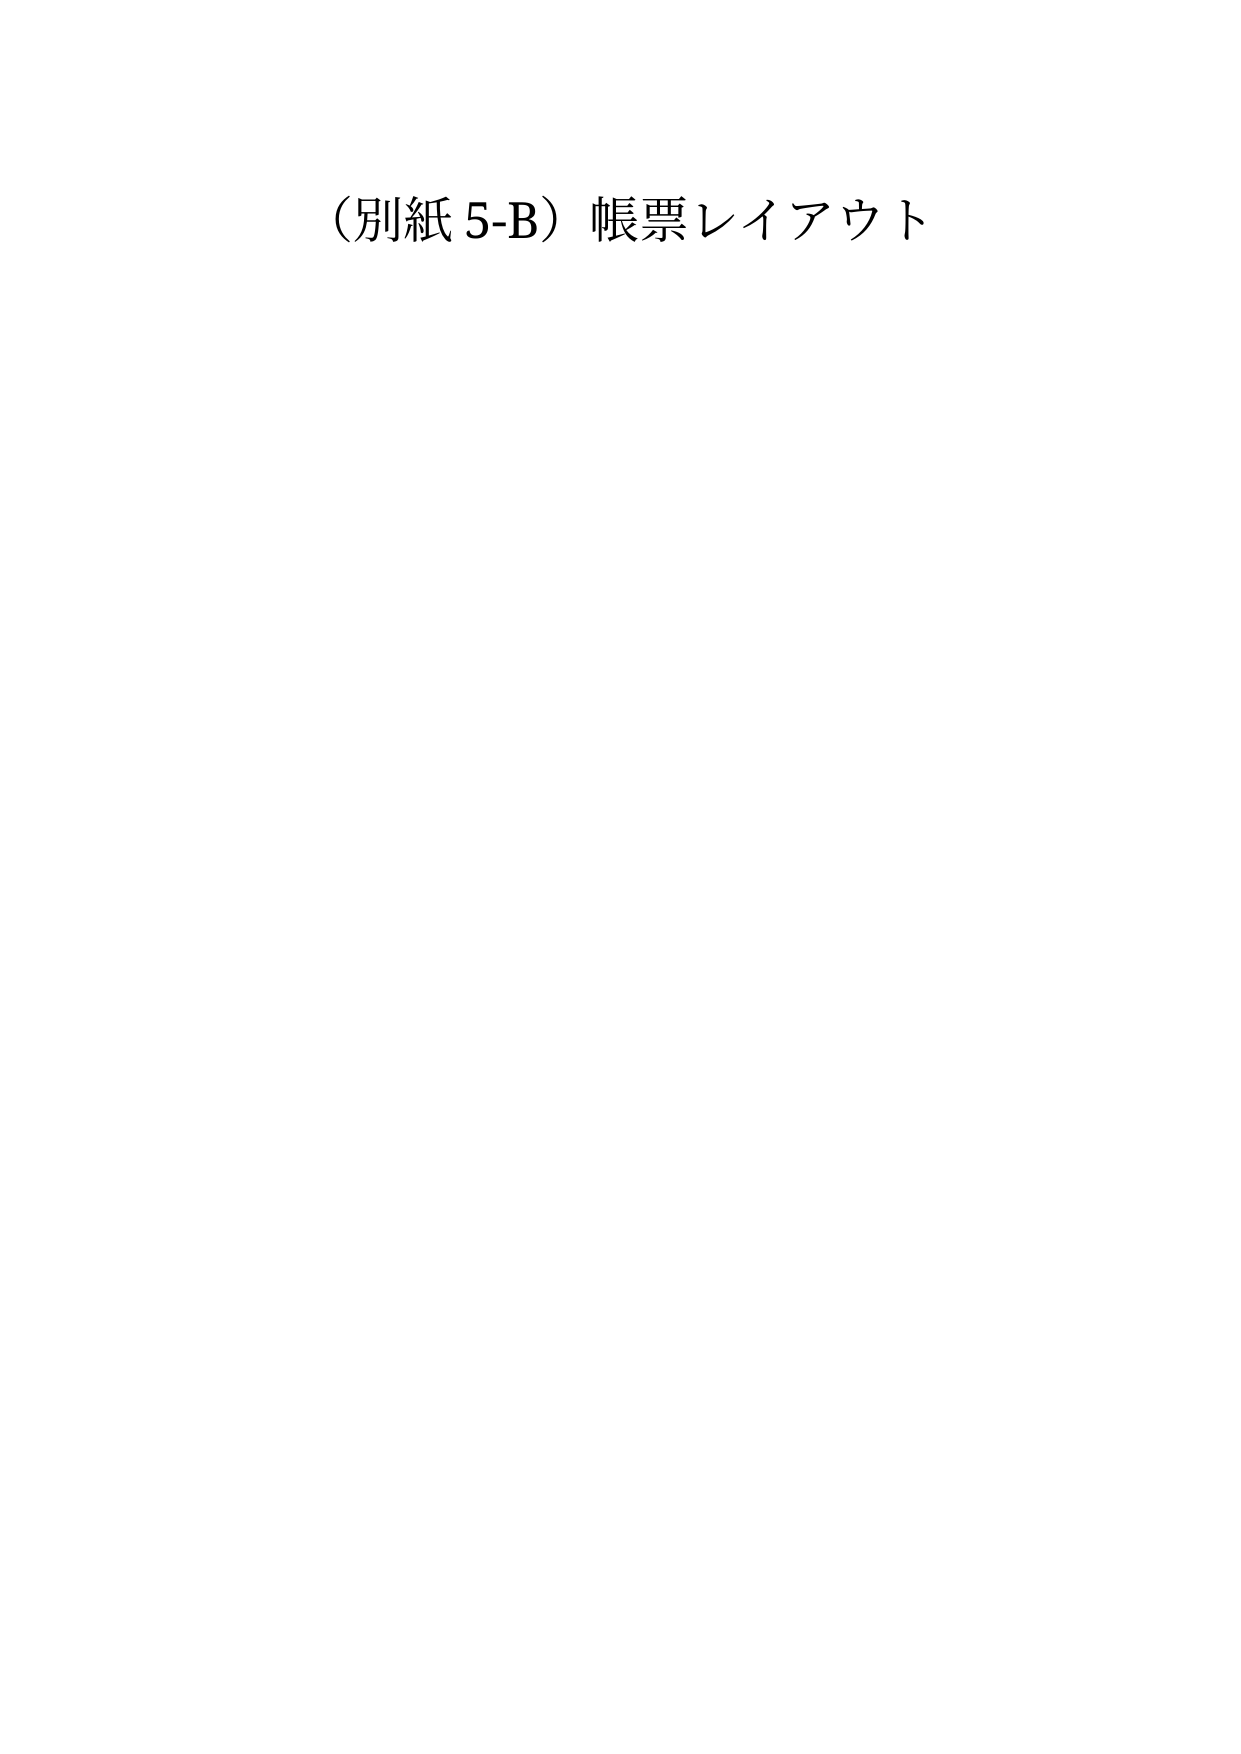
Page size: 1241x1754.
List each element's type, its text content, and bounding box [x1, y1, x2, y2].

text （別紙5-B）帳票レイアウト [146, 181, 1093, 253]
